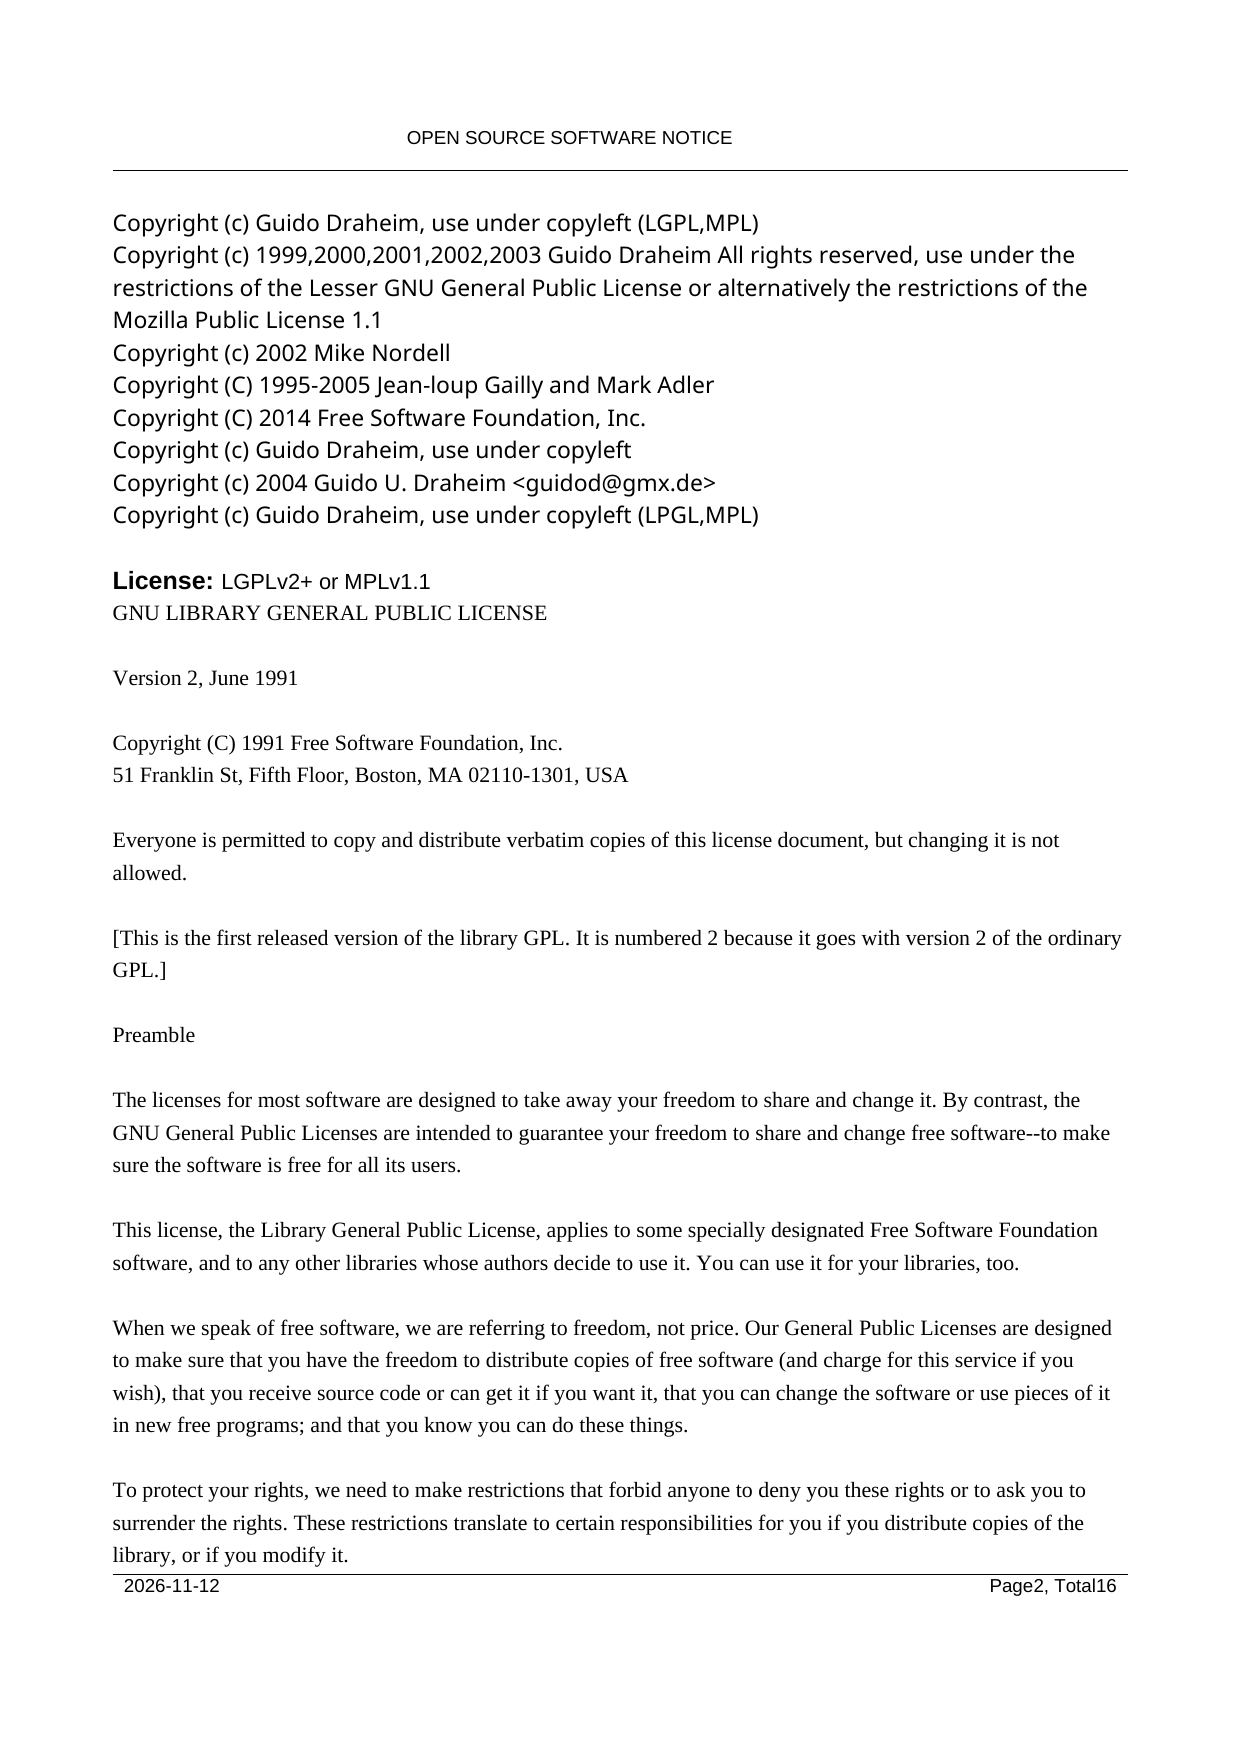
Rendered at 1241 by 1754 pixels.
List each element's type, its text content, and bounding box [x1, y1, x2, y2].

text License: LGPLv2+ or MPLv1.1 [112, 564, 1128, 596]
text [112, 596, 1128, 1571]
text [112, 206, 1128, 564]
